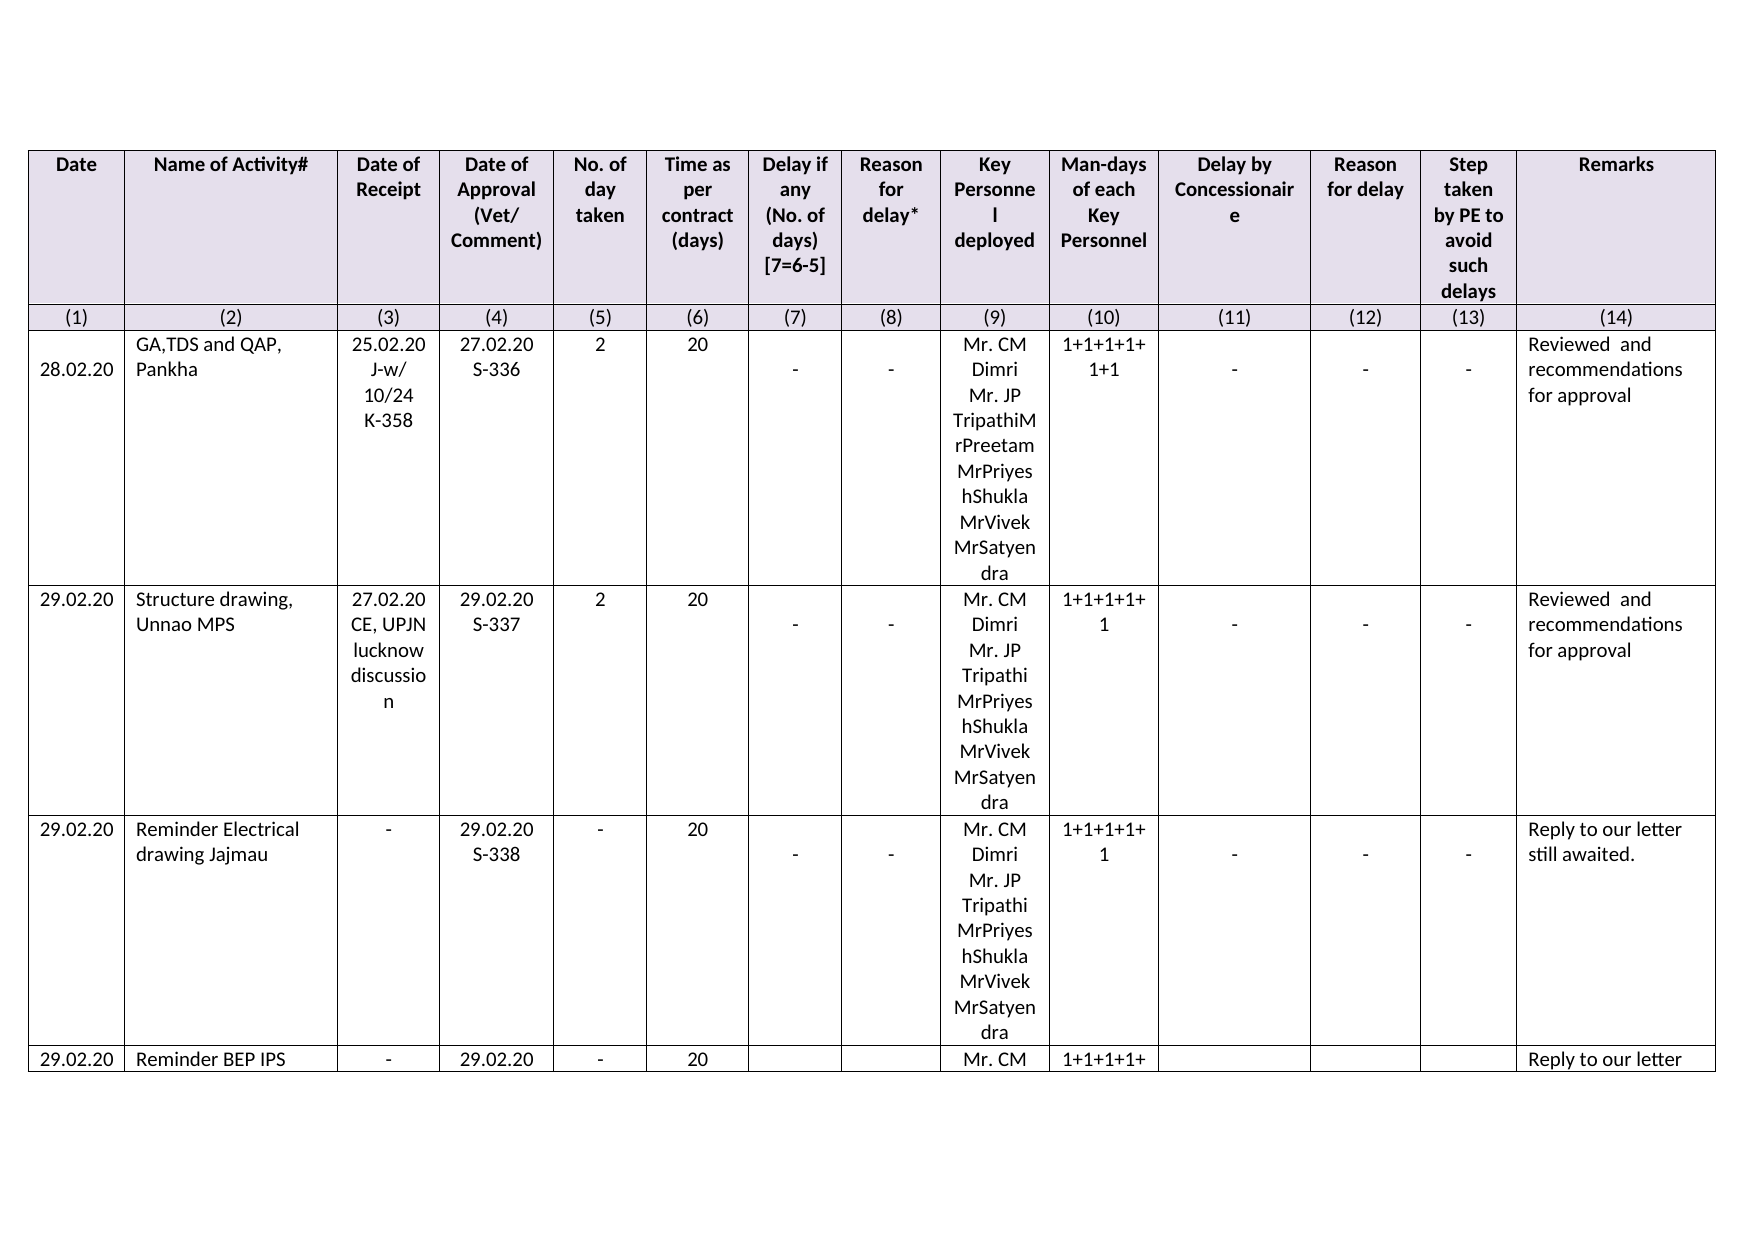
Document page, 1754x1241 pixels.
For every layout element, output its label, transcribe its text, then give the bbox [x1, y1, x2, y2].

table_cell 27.02.20 CE, UPJN lucknow discussion [338, 586, 439, 815]
table_cell - [749, 816, 841, 1045]
table_header Key Personnel deployed [941, 151, 1049, 303]
table_cell (1) [29, 305, 124, 330]
table_cell - [842, 586, 940, 815]
table_cell 28.02.20 [29, 331, 124, 585]
table_cell - [554, 1046, 646, 1071]
table_header Reason for delay [1311, 151, 1420, 303]
table_cell (3) [338, 305, 439, 330]
table_cell - [1159, 331, 1310, 585]
table_cell Reviewed and recommendations for approval [1517, 331, 1715, 585]
table_cell 1+1+1+1+1 [1050, 586, 1158, 815]
table_cell - [749, 331, 841, 585]
table_cell 27.02.20 S-336 [440, 331, 553, 585]
table_cell - [842, 816, 940, 1045]
table_cell 29.02.20 S-339 [440, 1046, 553, 1071]
table_cell (11) [1159, 305, 1310, 330]
table_cell Reminder BEP IPS Jajmau [125, 1046, 337, 1071]
table_cell 29.02.20 [29, 816, 124, 1045]
table_cell - [1421, 816, 1516, 1045]
table_cell Reply to our letter still awaited. [1517, 816, 1715, 1045]
table_header Name of Activity# [125, 151, 337, 303]
table_cell 1+1+1+1+1 [1050, 1046, 1158, 1071]
table_cell Reply to our letter still awaited. [1517, 1046, 1715, 1071]
table_cell (8) [842, 305, 940, 330]
table_cell 25.02.20 J-w/10/24 K-358 [338, 331, 439, 585]
table_header Step taken by PE to avoid such delays [1421, 151, 1516, 303]
table_cell (6) [647, 305, 748, 330]
table_cell 29.02.20 [29, 586, 124, 815]
table_header Date [29, 151, 124, 303]
table_cell 29.02.20 S-337 [440, 586, 553, 815]
table_header Man-days of each Key Personnel [1050, 151, 1158, 303]
table_cell 1+1+1+1+1 [1050, 816, 1158, 1045]
table_cell - [554, 816, 646, 1045]
table_cell Mr. CM Dimri Mr. JP Tripathi MrPriyeshShukla MrVivek MrSatyendra [941, 816, 1049, 1045]
table_cell - [842, 331, 940, 585]
table_cell 1+1+1+1+1+1 [1050, 331, 1158, 585]
table_header Remarks [1517, 151, 1715, 303]
table_header Date of Receipt [338, 151, 439, 303]
table_cell (4) [440, 305, 553, 330]
table_cell - [1159, 586, 1310, 815]
table_cell - [1421, 586, 1516, 815]
table_header Time as per contract (days) [647, 151, 748, 303]
table_cell - [1311, 331, 1420, 585]
table_cell - [1311, 586, 1420, 815]
table_cell - [1159, 816, 1310, 1045]
table_cell 20 [647, 331, 748, 585]
table_cell Mr. CM Dimri Mr. JP TripathiMrPreetam MrPriyeshShukla MrVivek MrSatyendra [941, 331, 1049, 585]
table_cell (13) [1421, 305, 1516, 330]
table_cell (14) [1517, 305, 1715, 330]
table_cell (2) [125, 305, 337, 330]
table_header Delay if any (No. of days) [7=6-5] [749, 151, 841, 303]
table_cell - [338, 816, 439, 1045]
table_header Delay by Concessionaire [1159, 151, 1310, 303]
table_cell Reviewed and recommendations for approval [1517, 586, 1715, 815]
table_cell 29.02.20 [29, 1046, 124, 1071]
table_cell (9) [941, 305, 1049, 330]
table_cell - [749, 586, 841, 815]
table_cell 29.02.20 S-338 [440, 816, 553, 1045]
table_cell 2 [554, 331, 646, 585]
table_header Date of Approval (Vet/ Comment) [440, 151, 553, 303]
table_cell - [1421, 1046, 1516, 1071]
table_header Reason for delay* [842, 151, 940, 303]
table_cell - [749, 1046, 841, 1071]
table_cell GA,TDS and QAP, Pankha [125, 331, 337, 585]
table_cell - [842, 1046, 940, 1071]
table_header No. of day taken [554, 151, 646, 303]
table_cell Structure drawing, Unnao MPS [125, 586, 337, 815]
table_cell Reminder Electrical drawing Jajmau [125, 816, 337, 1045]
table_cell (7) [749, 305, 841, 330]
table_cell - [338, 1046, 439, 1071]
table_cell 20 [647, 1046, 748, 1071]
table_cell 20 [647, 586, 748, 815]
table_cell (10) [1050, 305, 1158, 330]
table_cell - [1311, 1046, 1420, 1071]
table_cell - [1421, 331, 1516, 585]
table_cell 2 [554, 586, 646, 815]
table_cell Mr. CM Dimri Mr. JP Tripathi MrPriyeshShukla MrVivek MrSatyendra [941, 586, 1049, 815]
table_cell - [1311, 816, 1420, 1045]
table_cell (5) [554, 305, 646, 330]
table_cell 20 [647, 816, 748, 1045]
table_cell (12) [1311, 305, 1420, 330]
table_cell - [1159, 1046, 1310, 1071]
